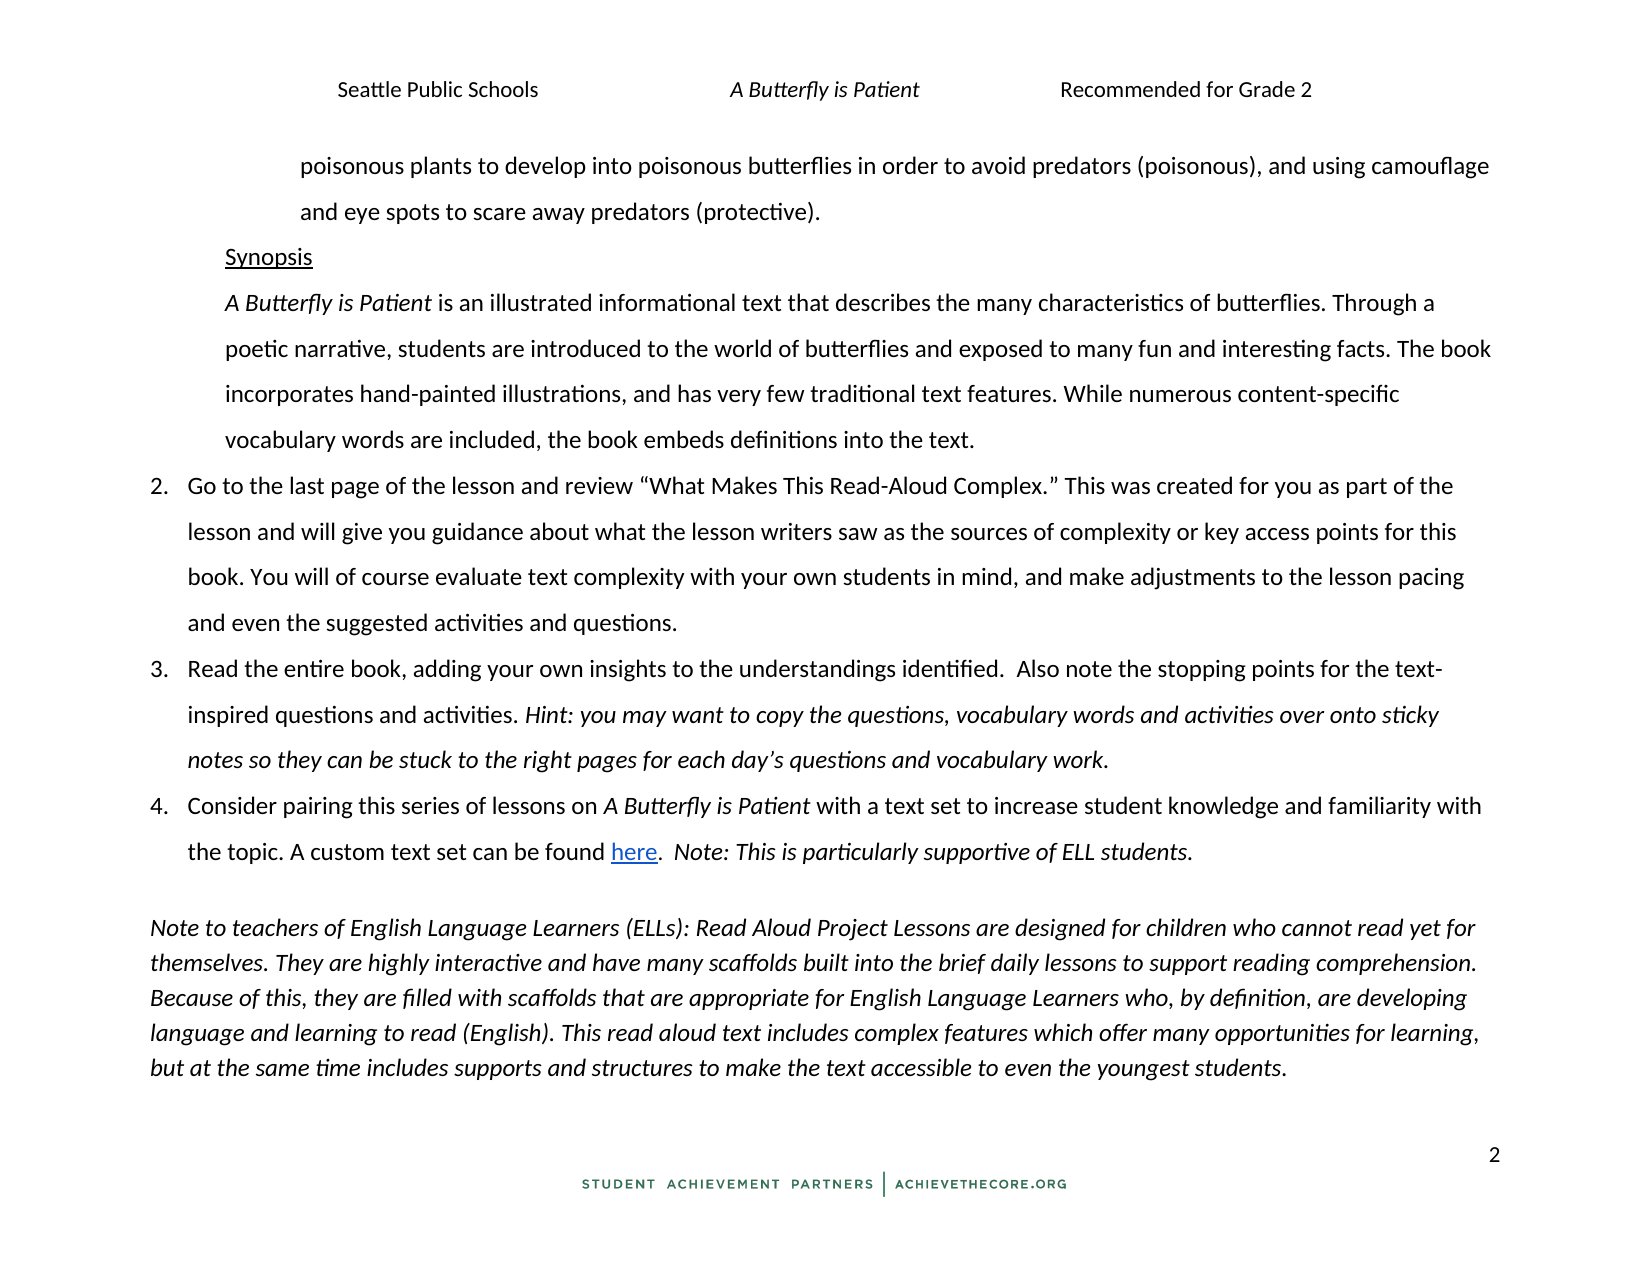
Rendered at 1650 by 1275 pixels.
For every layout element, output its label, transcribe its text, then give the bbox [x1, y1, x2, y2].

text A Butterfly is Patient is an illustrated informational text that describes the many characteristics of butterflies. Through a poetic narrative, students are introduced to the world of butterflies and exposed to many fun and interesting facts. The book incorporates hand-painted illustrations, and has very few traditional text features. While numerous content-specific vocabulary words are included, the book embeds definitions into the text. [225, 287, 1500, 455]
text Synopsis [187, 241, 1500, 272]
list Go to the last page of the lesson and review “What Makes This Read-Aloud Complex.” This was created for you as part of the lesson and will give you guidance about what the lesson writers saw as the sources of complexity or key access points for this book. You will of course evaluate text complexity with your own students in mind, and make adjustments to the lesson pacing and even the suggested activities and questions. [150, 470, 1500, 638]
list Read the entire book, adding your own insights to the understandings identified. Also note the stopping points for the text-inspired questions and activities. Hint: you may want to copy the questions, vocabulary words and activities over onto sticky notes so they can be stuck to the right pages for each day’s questions and vocabulary work. [150, 653, 1500, 775]
picture [571, 1168, 1079, 1200]
list Consider pairing this series of lessons on A Butterfly is Patient with a text set to increase student knowledge and familiarity with the topic. A custom text set can be found here. Note: This is particularly supportive of ELL students. [150, 790, 1500, 866]
text Note to teachers of English Language Learners (ELLs): Read Aloud Project Lessons are designed for children who cannot read yet for themselves. They are highly interactive and have many scaffolds built into the brief daily lessons to support reading comprehension. Because of this, they are filled with scaffolds that are appropriate for English Language Learners who, by definition, are developing language and learning to read (English). This read aloud text includes complex features which offer many opportunities for learning, but at the same time includes supports and structures to make the text accessible to even the youngest students. [150, 912, 1500, 1083]
